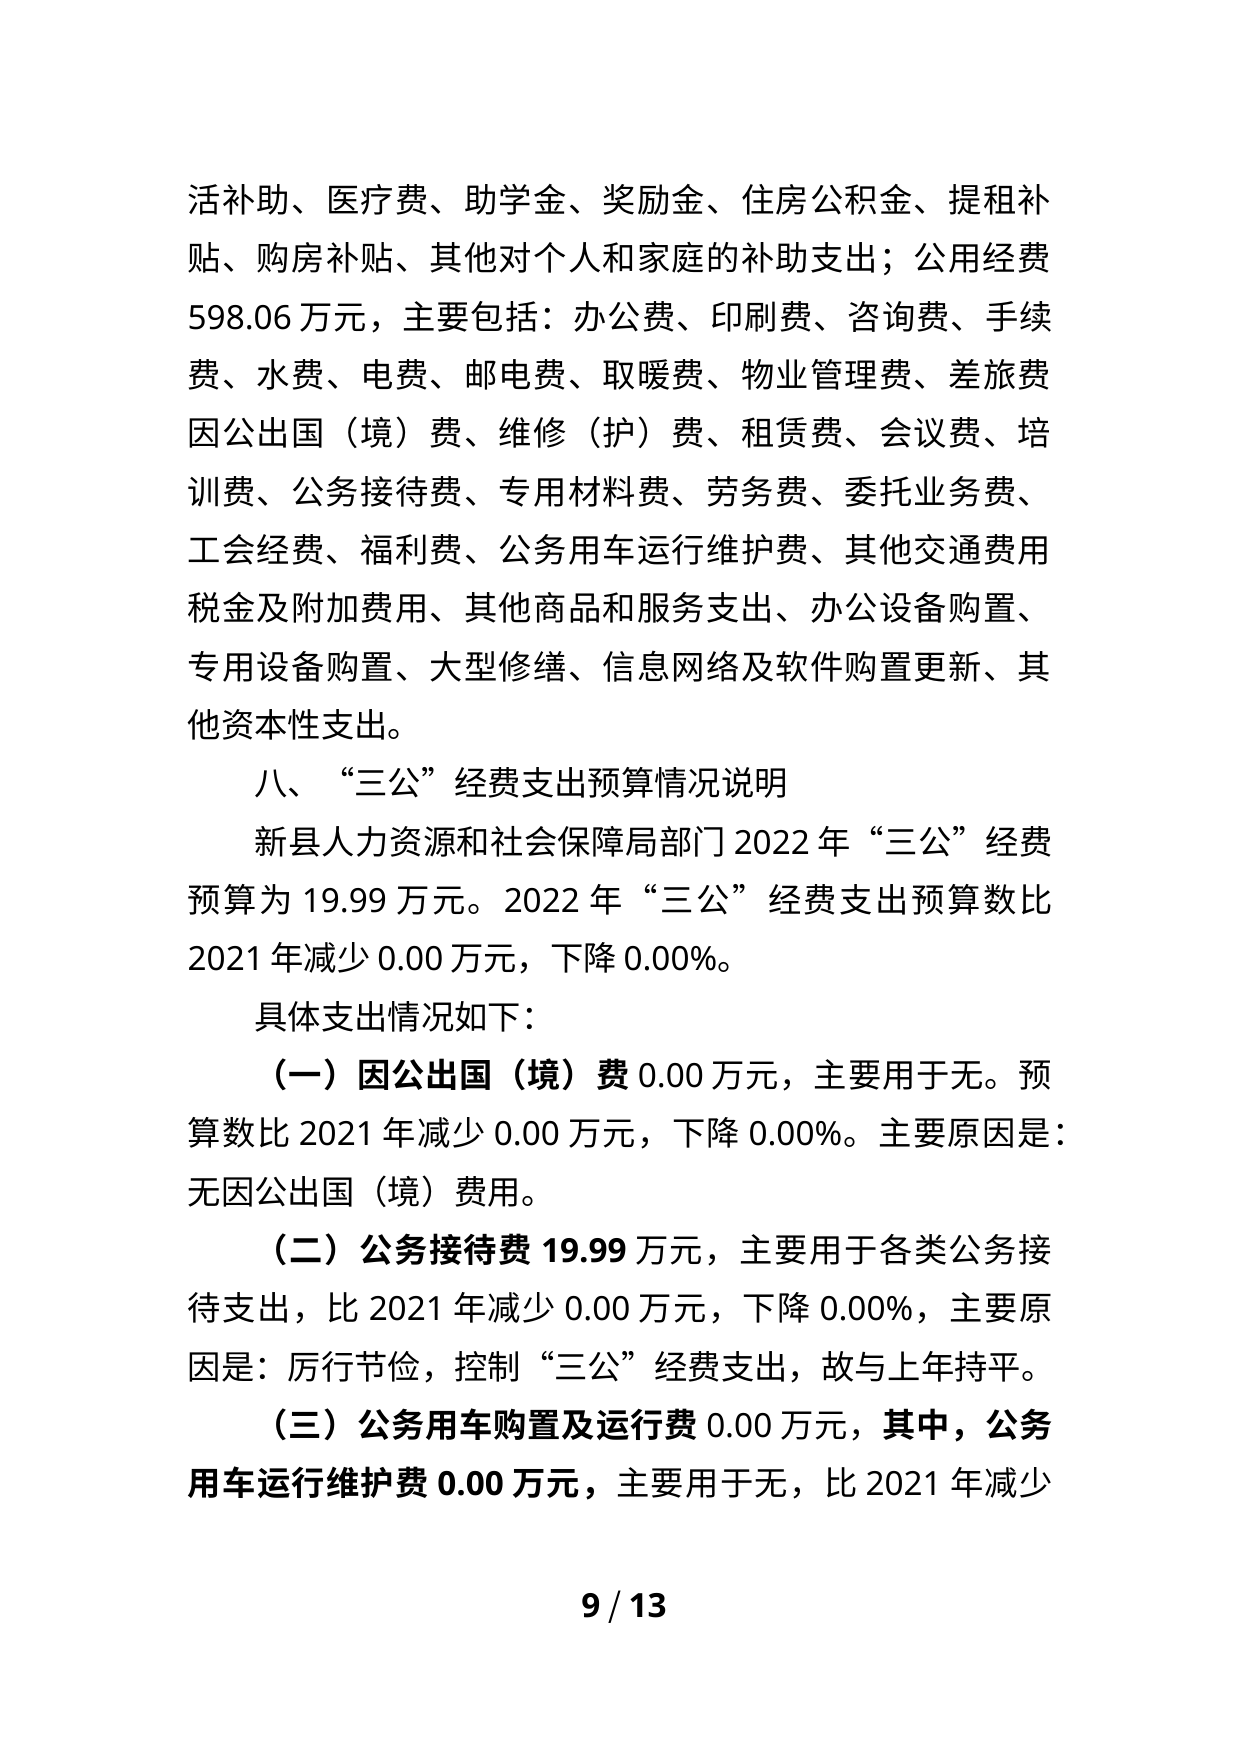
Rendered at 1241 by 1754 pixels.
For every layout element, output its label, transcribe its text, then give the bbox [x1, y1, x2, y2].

text 新县人力资源和社会保障局部门2022年“三公”经费预算为19.99万元。2022年“三公”经费支出预算数比2021年减少0.00万元，下降0.00%。 [187, 807, 1053, 982]
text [187, 1391, 1053, 1507]
text （一）因公出国（境）费0.00万元，主要用于无。预算数比2021年减少0.00万元，下降0.00%。主要原因是：无因公出国（境）费用。 [187, 1041, 1053, 1216]
text 具体支出情况如下： [187, 982, 1053, 1041]
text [187, 166, 1053, 749]
text （二）公务接待费19.99万元，主要用于各类公务接待支出，比2021年减少0.00万元，下降0.00%，主要原因是：厉行节俭，控制“三公”经费支出，故与上年持平。 [187, 1216, 1053, 1391]
text 八、“三公”经费支出预算情况说明 [187, 749, 1053, 807]
